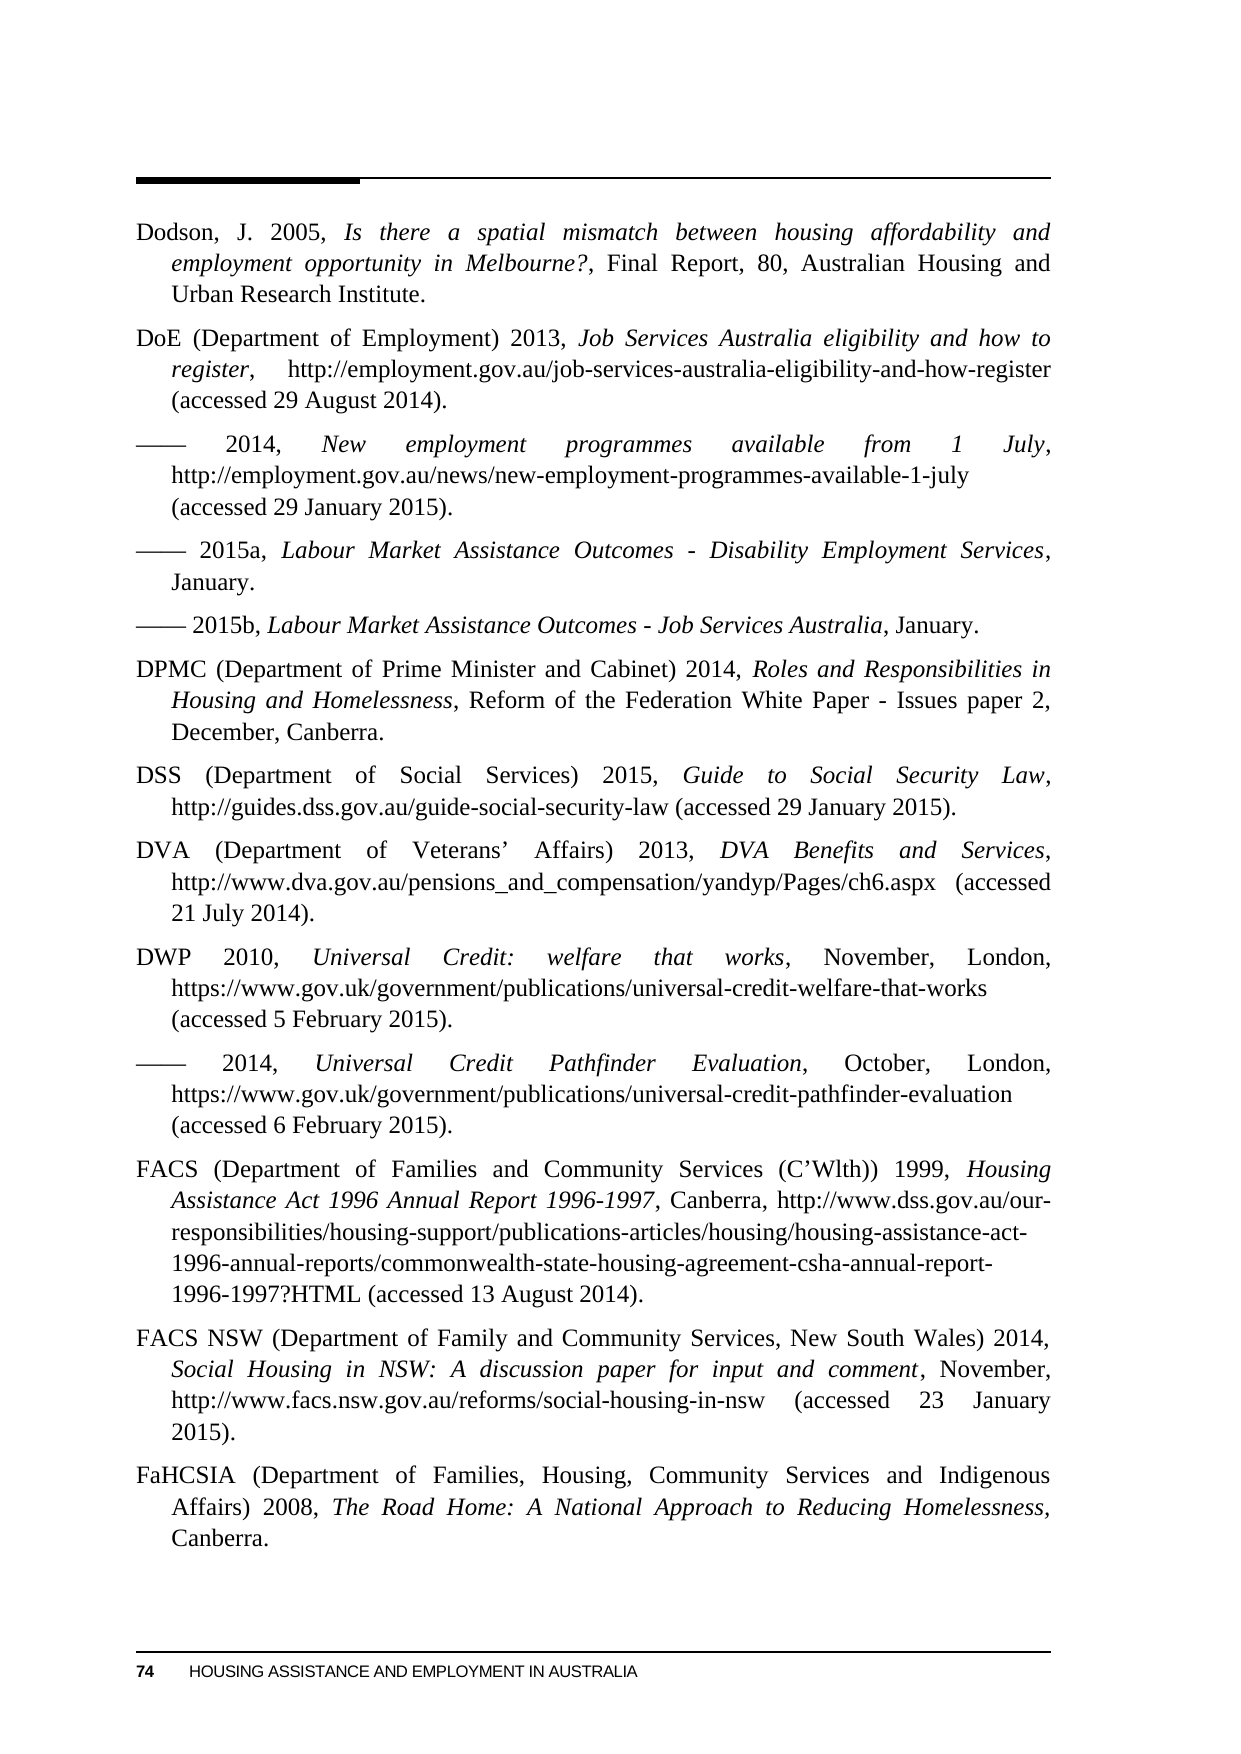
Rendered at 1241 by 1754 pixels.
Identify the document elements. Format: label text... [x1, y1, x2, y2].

text DVA (Department of Veterans’ Affairs) 2013, DVA Benefits and Services, http://www.dva.gov.au/pensions_and_compensation/yandyp/Pages/ch6.aspx (accessed 21 July 2014). [136, 833, 1051, 927]
text DWP 2010, Universal Credit: welfare that works, November, London, https://www.gov.uk/government/publications/universal-credit-welfare-that-works (accessed 5 February 2015). [136, 939, 1051, 1033]
text FACS (Department of Families and Community Services (C’Wlth)) 1999, Housing Assistance Act 1996 Annual Report 1996-1997, Canberra, http://www.dss.gov.au/our-responsibilities/housing-support/publications-articles/housing/housing-assistance-act-1996-annual-reports/commonwealth-state-housing-agreement-csha-annual-report-1996-1997?HTML (accessed 13 August 2014). [136, 1152, 1051, 1308]
text FACS NSW (Department of Family and Community Services, New South Wales) 2014, Social Housing in NSW: A discussion paper for input and comment, November, http://www.facs.nsw.gov.au/reforms/social-housing-in-nsw (accessed 23 January 2015). [136, 1321, 1051, 1446]
text —— 2014, New employment programmes available from 1 July, http://employment.gov.au/news/new-employment-programmes-available-1-july (accessed 29 January 2015). [136, 427, 1051, 521]
text —— 2015b, Labour Market Assistance Outcomes - Job Services Australia, January. [136, 608, 1051, 639]
text DoE (Department of Employment) 2013, Job Services Australia eligibility and how to register, http://employment.gov.au/job-services-australia-eligibility-and-how-register (accessed 29 August 2014). [136, 321, 1051, 414]
text —— 2015a, Labour Market Assistance Outcomes - Disability Employment Services, January. [136, 533, 1051, 596]
text Dodson, J. 2005, Is there a spatial mismatch between housing affordability and employment opportunity in Melbourne?, Final Report, 80, Australian Housing and Urban Research Institute. [136, 214, 1051, 308]
text FaHCSIA (Department of Families, Housing, Community Services and Indigenous Affairs) 2008, The Road Home: A National Approach to Reducing Homelessness, Canberra. [136, 1458, 1051, 1552]
text DPMC (Department of Prime Minister and Cabinet) 2014, Roles and Responsibilities in Housing and Homelessness, Reform of the Federation White Paper - Issues paper 2, December, Canberra. [136, 652, 1051, 746]
text DSS (Department of Social Services) 2015, Guide to Social Security Law, http://guides.dss.gov.au/guide-social-security-law (accessed 29 January 2015). [136, 758, 1051, 821]
text —— 2014, Universal Credit Pathfinder Evaluation, October, London, https://www.gov.uk/government/publications/universal-credit-pathfinder-evaluation (accessed 6 February 2015). [136, 1046, 1051, 1139]
